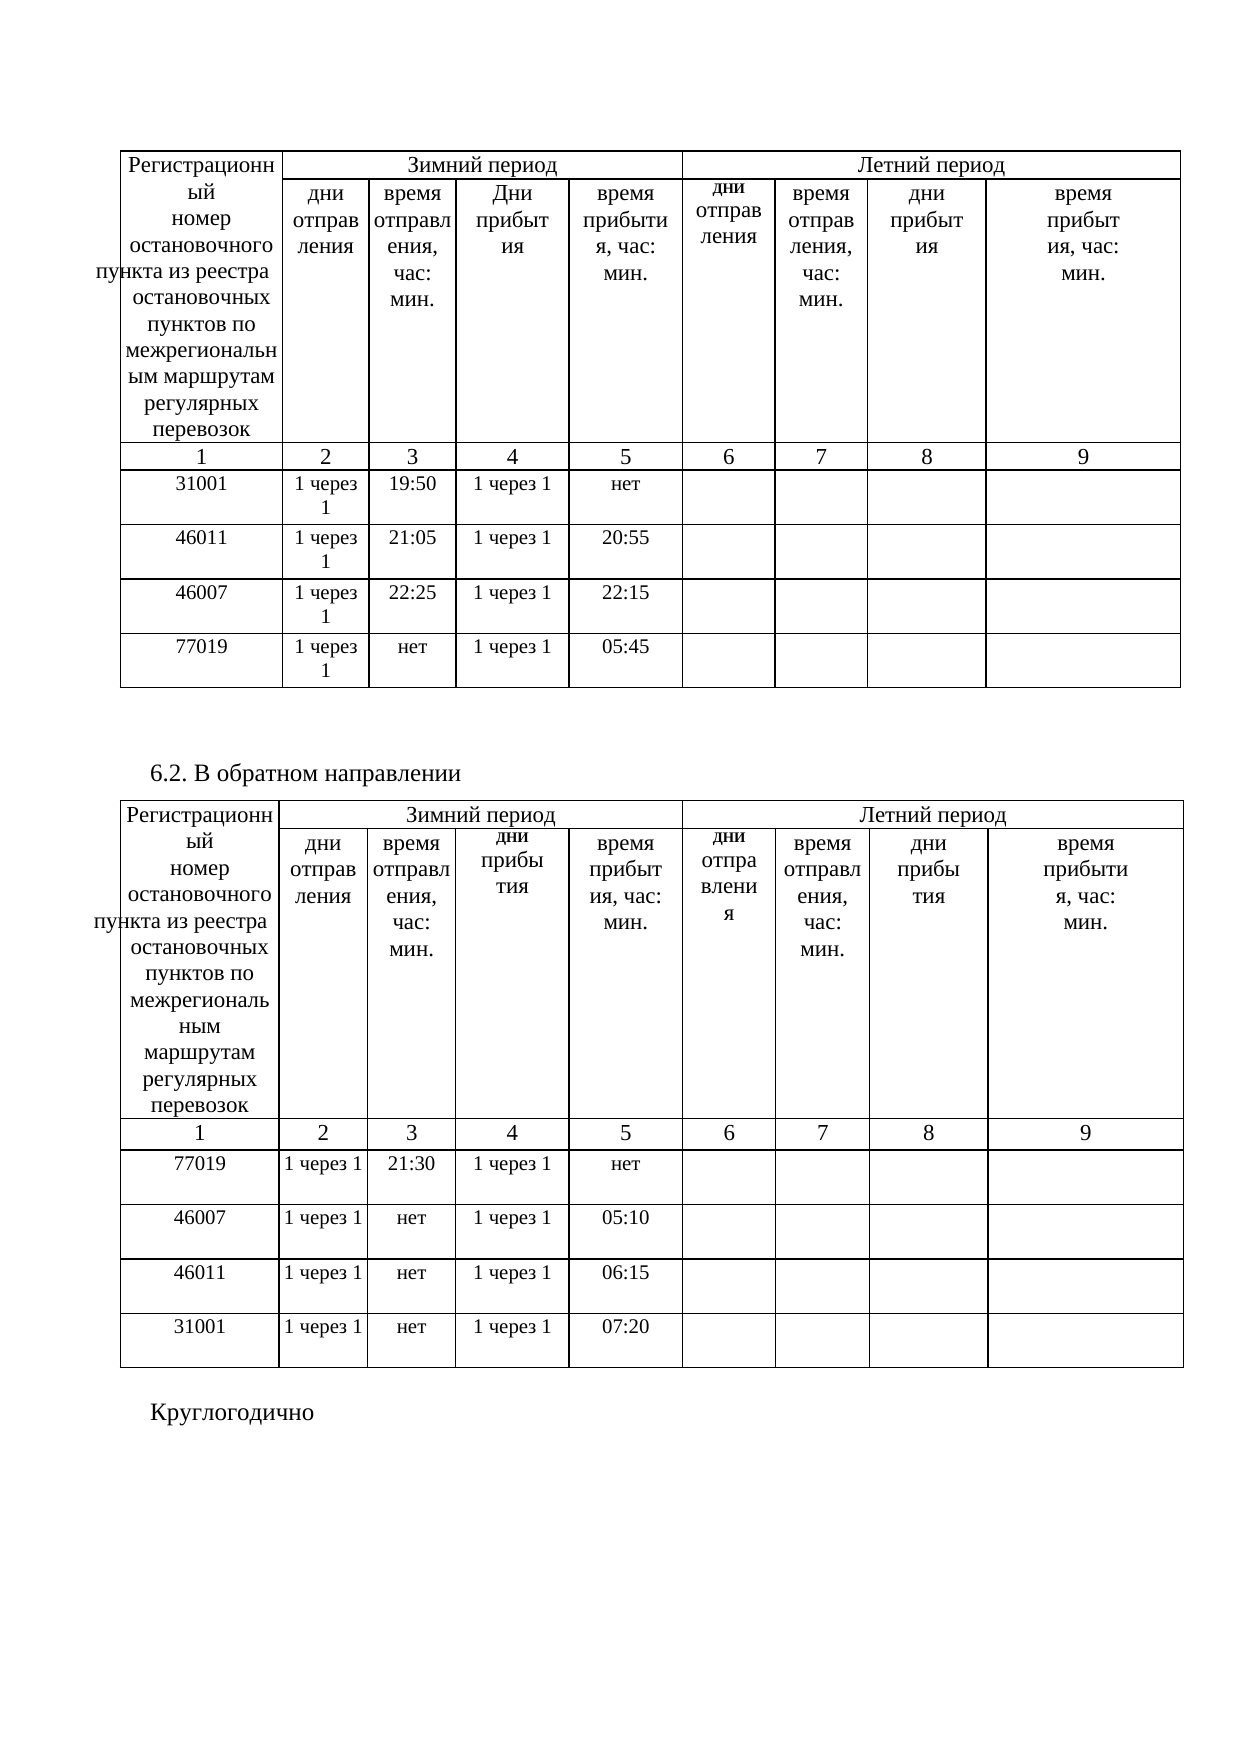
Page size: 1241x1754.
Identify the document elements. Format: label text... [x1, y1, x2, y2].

table_header Летний период [683, 801, 1183, 828]
table_cell [683, 1151, 775, 1204]
table_cell 1 [121, 1119, 278, 1149]
table_cell время прибыти я, час: мин. [570, 180, 682, 441]
table_cell [683, 1314, 775, 1367]
table_cell 9 [989, 1119, 1183, 1149]
table_cell 20:55 [570, 525, 682, 578]
table_header Летний период [683, 152, 1180, 178]
table_cell 22:25 [370, 580, 455, 632]
table_cell 1 через 1 [457, 471, 568, 524]
table_cell 1 через 1 [283, 580, 368, 632]
table_cell 1 через 1 [283, 471, 368, 524]
table_cell 2 [280, 1119, 367, 1149]
table_cell 19:50 [370, 471, 455, 524]
table_cell [683, 634, 774, 687]
table_cell 1 через 1 [280, 1314, 367, 1367]
table_cell время отправ ления, час: мин. [776, 180, 867, 441]
table_cell [870, 1205, 987, 1258]
table_cell [870, 1314, 987, 1367]
table_cell 7 [776, 443, 867, 469]
table_header Регистрационный номер остановочного пункта из реестра остановочных пунктов по межрегиональным маршрутам регулярных перевозок [121, 152, 282, 441]
table_cell 8 [870, 1119, 987, 1149]
table_cell 4 [457, 443, 568, 469]
table_cell 05:10 [570, 1205, 682, 1258]
table_cell 46007 [121, 580, 282, 632]
table_cell 22:15 [570, 580, 682, 632]
table_cell [987, 580, 1180, 632]
table_cell время отправл ения, час: мин. [370, 180, 455, 441]
table_cell [989, 1260, 1183, 1312]
table_cell дни отправ ления [283, 180, 368, 441]
table_cell 9 [987, 443, 1180, 469]
table_cell время прибыт ия, час: мин. [987, 180, 1180, 441]
table_cell нет [368, 1314, 455, 1367]
table_cell [989, 1314, 1183, 1367]
table_cell [868, 634, 985, 687]
table_header Регистрационный номер остановочного пункта из реестра остановочных пунктов по межрегиональным маршрутам регулярных перевозок [121, 801, 278, 1117]
table_cell 31001 [121, 471, 282, 524]
table_cell [683, 525, 774, 578]
table_cell [868, 580, 985, 632]
table_cell 1 через 1 [456, 1314, 568, 1367]
table_cell нет [370, 634, 455, 687]
table_cell ДНИ прибы тия [456, 829, 568, 1117]
table_cell 5 [570, 443, 682, 469]
table_cell 3 [368, 1119, 455, 1149]
table_cell [776, 1205, 869, 1258]
table_cell 1 через 1 [456, 1151, 568, 1204]
table_cell 7 [776, 1119, 869, 1149]
table_cell 1 через 1 [283, 525, 368, 578]
table_cell 6 [683, 1119, 775, 1149]
table_cell 5 [570, 1119, 682, 1149]
table_cell 1 через 1 [280, 1151, 367, 1204]
table_cell 21:05 [370, 525, 455, 578]
table_cell 07:20 [570, 1314, 682, 1367]
table_cell 77019 [121, 634, 282, 687]
table_cell [987, 525, 1180, 578]
table_cell [776, 1151, 869, 1204]
table_header Зимний период [280, 801, 682, 828]
table_cell [776, 1314, 869, 1367]
table_cell 6 [683, 443, 774, 469]
table_cell [776, 471, 867, 524]
table_cell [868, 471, 985, 524]
table_cell 1 через 1 [280, 1205, 367, 1258]
table_cell 31001 [121, 1314, 278, 1367]
table_cell 4 [456, 1119, 568, 1149]
table_cell [870, 1151, 987, 1204]
table_cell дни прибы тия [870, 829, 987, 1117]
text 6.2. В обратном направлении [150, 758, 1090, 787]
table_cell нет [368, 1205, 455, 1258]
table_cell нет [570, 471, 682, 524]
table_cell [987, 471, 1180, 524]
table_cell [989, 1151, 1183, 1204]
table_cell время прибыти я, час: мин. [989, 829, 1183, 1117]
table_cell Дни прибыт ия [457, 180, 568, 441]
table_cell 05:45 [570, 634, 682, 687]
table_cell [683, 1260, 775, 1312]
table_cell время отправл ения, час: мин. [776, 829, 869, 1117]
table_cell [987, 634, 1180, 687]
table_cell 3 [370, 443, 455, 469]
table_cell [683, 471, 774, 524]
table_cell 1 через 1 [456, 1205, 568, 1258]
table_cell [870, 1260, 987, 1312]
table_cell 1 через 1 [457, 580, 568, 632]
table_cell [683, 1205, 775, 1258]
table_header Зимний период [283, 152, 682, 178]
table_cell 46011 [121, 1260, 278, 1312]
table_cell 1 через 1 [283, 634, 368, 687]
table_cell 1 через 1 [457, 634, 568, 687]
table_cell ДНИ отправ ления [683, 180, 774, 441]
table_cell 46011 [121, 525, 282, 578]
table_cell ДНИ отпра влени я [683, 829, 775, 1117]
table_cell 06:15 [570, 1260, 682, 1312]
text Круглогодично [150, 1397, 1090, 1426]
table_cell [989, 1205, 1183, 1258]
table_cell 8 [868, 443, 985, 469]
table_cell [776, 634, 867, 687]
table_cell 1 через 1 [456, 1260, 568, 1312]
table_cell 1 через 1 [457, 525, 568, 578]
table_cell [776, 580, 867, 632]
table_cell нет [570, 1151, 682, 1204]
table_cell [868, 525, 985, 578]
table_cell 21:30 [368, 1151, 455, 1204]
table_cell дни прибыт ия [868, 180, 985, 441]
table_cell 1 [121, 443, 282, 469]
table_cell 1 через 1 [280, 1260, 367, 1312]
table_cell дни отправ ления [280, 829, 367, 1117]
table_cell 77019 [121, 1151, 278, 1204]
table_cell 46007 [121, 1205, 278, 1258]
table_cell [776, 1260, 869, 1312]
table_cell время отправл ения, час: мин. [368, 829, 455, 1117]
table_cell [776, 525, 867, 578]
table_cell 2 [283, 443, 368, 469]
table_cell нет [368, 1260, 455, 1312]
table_cell время прибыт ия, час: мин. [570, 829, 682, 1117]
table_cell [683, 580, 774, 632]
